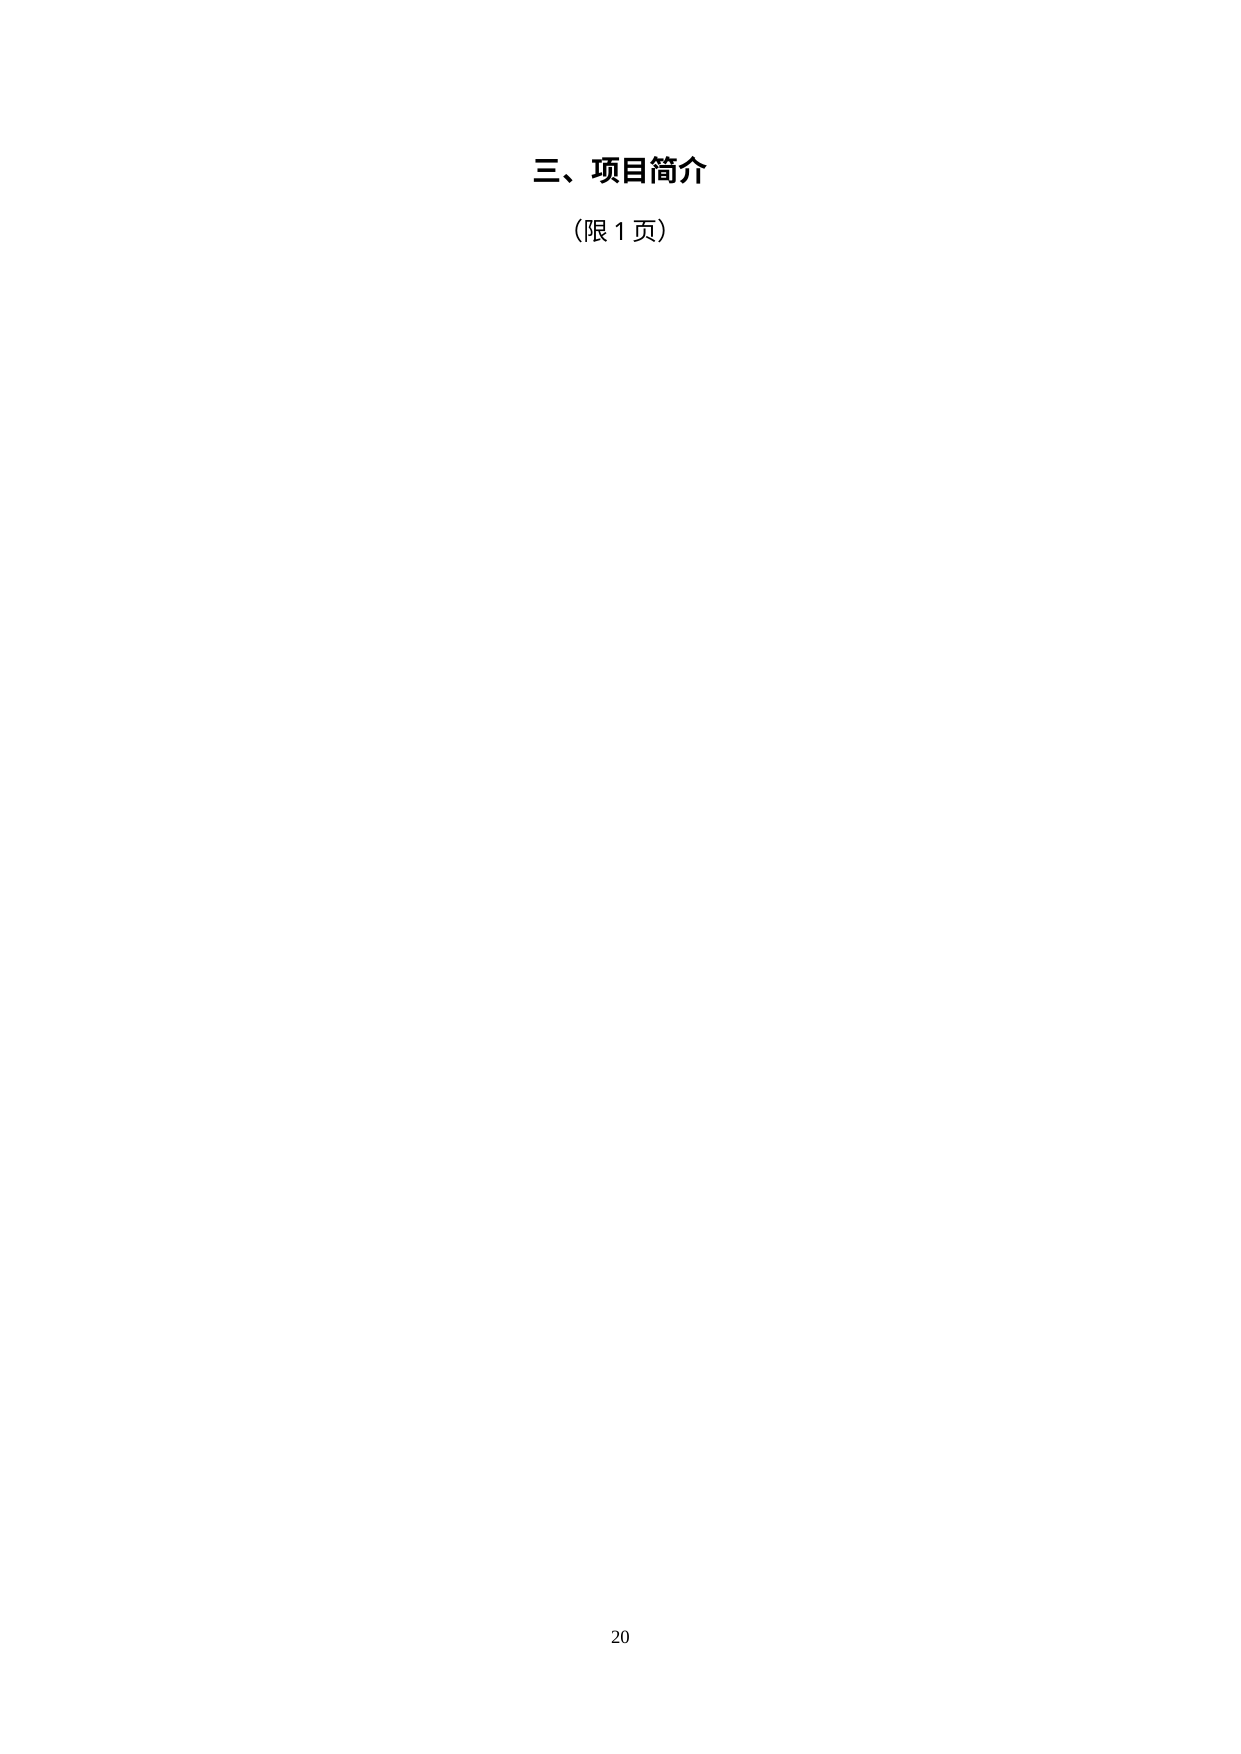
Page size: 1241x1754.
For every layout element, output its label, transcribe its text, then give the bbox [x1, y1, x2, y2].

text （限1页） [165, 211, 1075, 247]
text 三、项目简介 [165, 148, 1075, 190]
